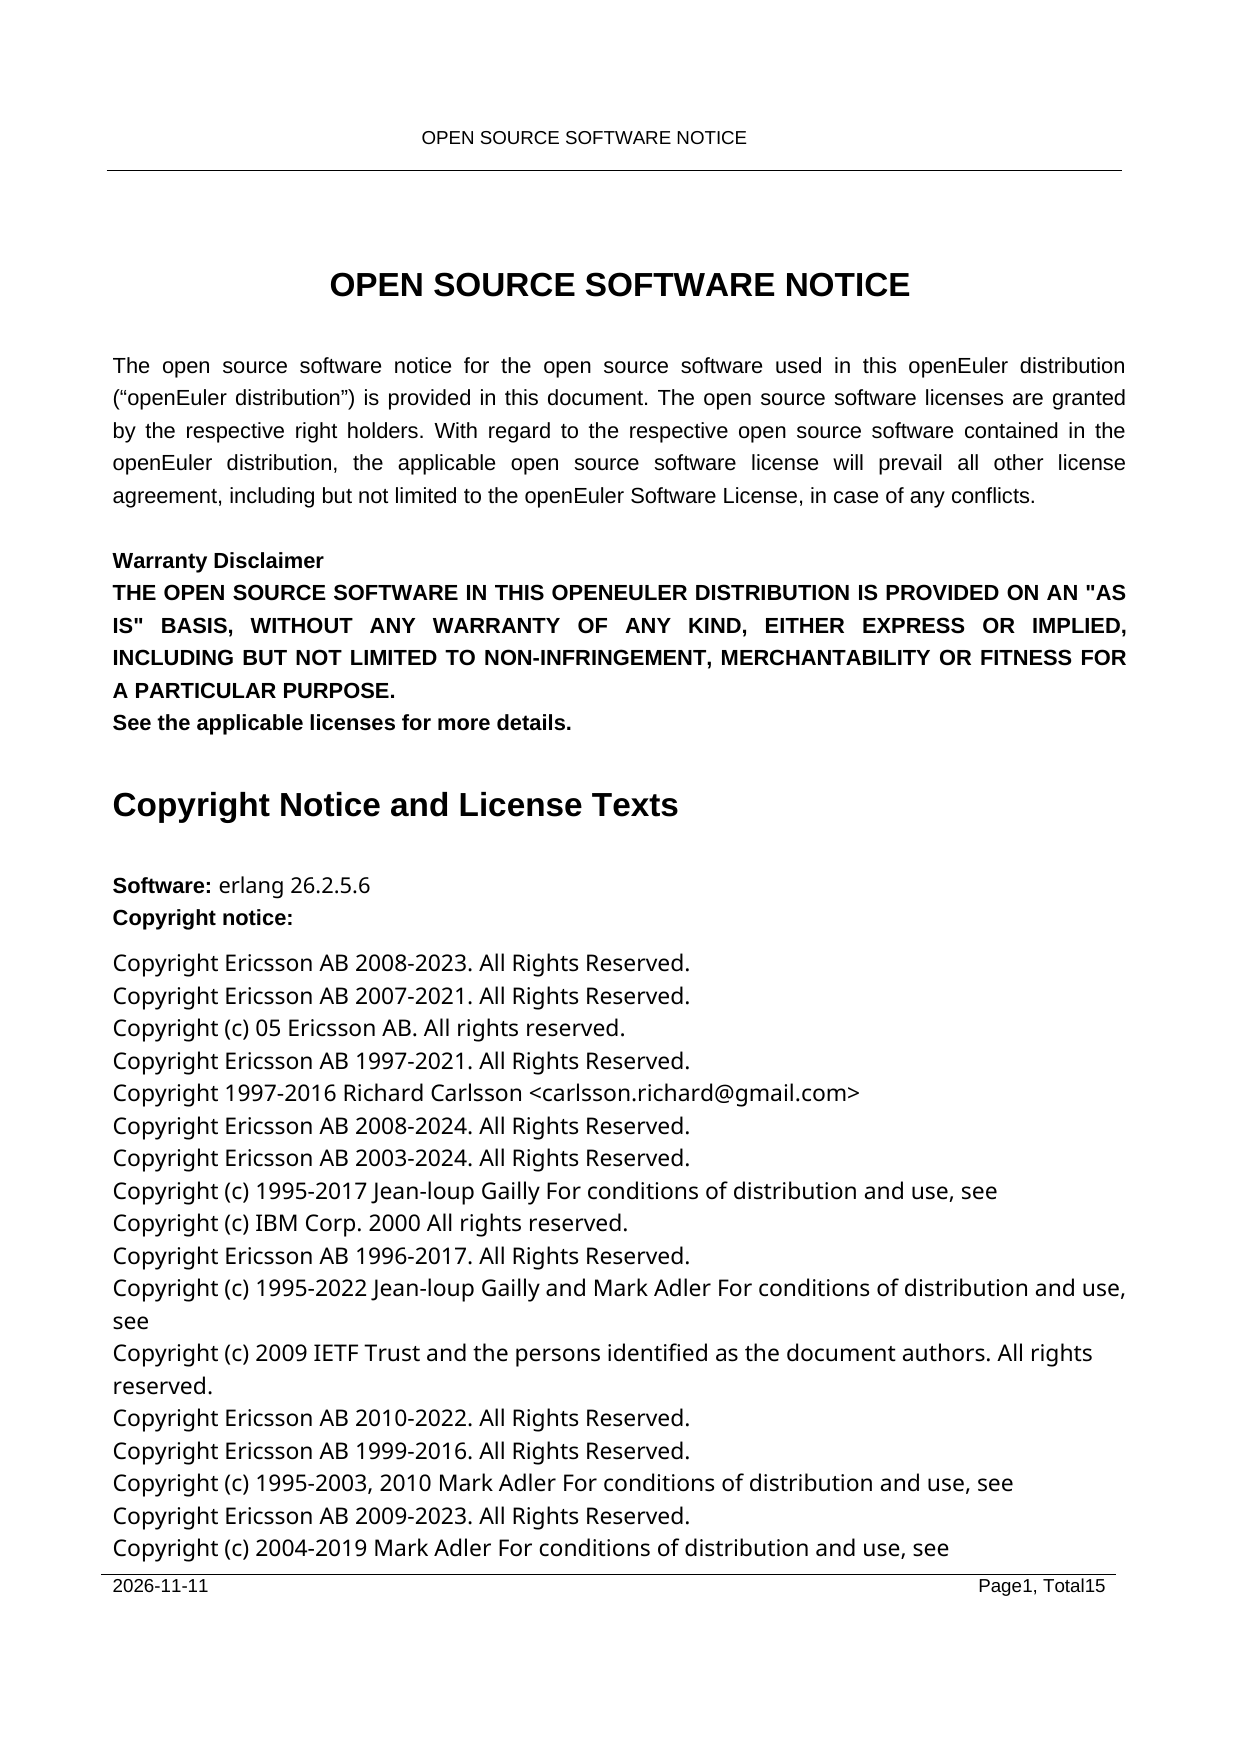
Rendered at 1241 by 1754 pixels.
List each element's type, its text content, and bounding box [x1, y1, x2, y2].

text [112, 947, 1128, 1564]
text OPEN SOURCE SOFTWARE NOTICE [112, 251, 1128, 316]
text Copyright Notice and License Texts [112, 771, 1128, 836]
text Warranty Disclaimer [112, 544, 1128, 576]
text The open source software notice for the open source software used in this openEuler distribution (“openEuler distribution”) is provided in this document. The open source software licenses are granted by the respective right holders. With regard to the respective open source software contained in the openEuler distribution, the applicable open source software license will prevail all other license agreement, including but not limited to the openEuler Software License, in case of any conflicts. [112, 349, 1128, 511]
text Copyright notice: [112, 901, 1128, 934]
text THE OPEN SOURCE SOFTWARE IN THIS OPENEULER DISTRIBUTION IS PROVIDED ON AN "AS IS" BASIS, WITHOUT ANY WARRANTY OF ANY KIND, EITHER EXPRESS OR IMPLIED, INCLUDING BUT NOT LIMITED TO NON-INFRINGEMENT, MERCHANTABILITY OR FITNESS FOR A PARTICULAR PURPOSE. See the applicable licenses for more details. [112, 576, 1128, 739]
title Software: erlang 26.2.5.6 [112, 869, 1128, 901]
